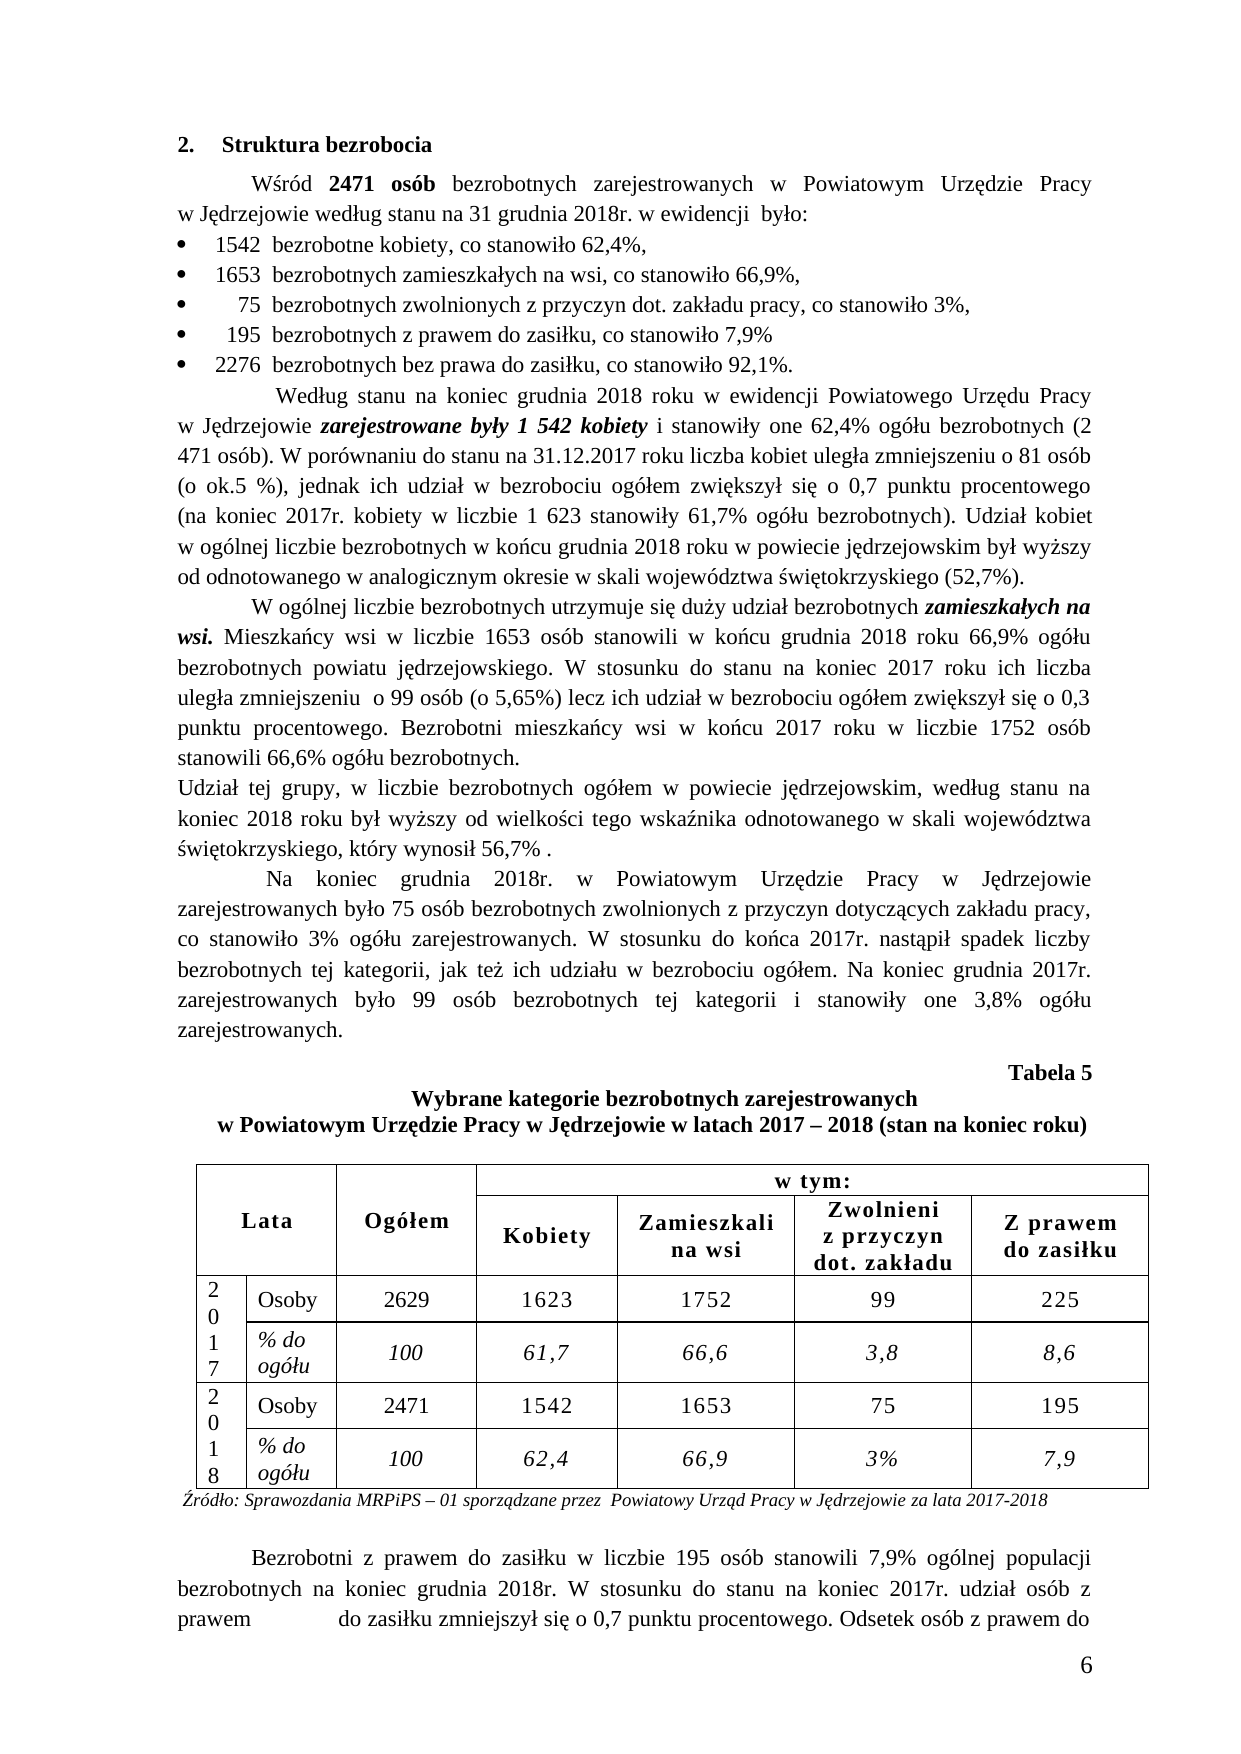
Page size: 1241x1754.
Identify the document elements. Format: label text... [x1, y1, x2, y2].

table_cell 2629 [337, 1276, 476, 1321]
table_cell 100 [337, 1429, 476, 1488]
list 1653 bezrobotnych zamieszkałych na wsi, co stanowiło 66,9%, [177, 261, 1092, 287]
text Według stanu na koniec grudnia 2018 roku w ewidencji Powiatowego Urzędu Pracy w Jędrzejowie zarejestrowane były 1 542 kobiety i stanowiły one 62,4% ogółu bezrobotnych (2 471 osób). W porównaniu do stanu na 31.12.2017 roku liczba kobiet uległa zmniejszeniu o 81 osób (o ok.5 %), jednak ich udział w bezrobociu ogółem zwiększył się o 0,7 punktu procentowego (na koniec 2017r. kobiety w liczbie 1 623 stanowiły 61,7% ogółu bezrobotnych). Udział kobiet w ogólnej liczbie bezrobotnych w końcu grudnia 2018 roku w powiecie jędrzejowskim był wyższy od odnotowanego w analogicznym okresie w skali województwa świętokrzyskiego (52,7%). [177, 382, 1092, 589]
table_header Lata [197, 1165, 336, 1275]
table_cell % do ogółu [247, 1323, 336, 1382]
table_cell 7,9 [972, 1429, 1148, 1488]
list 1542 bezrobotne kobiety, co stanowiło 62,4%, [177, 231, 1092, 257]
table_cell 1752 [618, 1276, 794, 1321]
table_cell % do ogółu [247, 1429, 336, 1488]
table_cell 61,7 [477, 1323, 617, 1382]
text w Powiatowym Urzędzie Pracy w Jędrzejowie w latach 2017 – 2018 (stan na koniec roku) [177, 1111, 1092, 1138]
table_cell 99 [795, 1276, 971, 1321]
list Struktura bezrobocia [177, 131, 1092, 158]
text Źródło: Sprawozdania MRPiPS – 01 sporządzane przez Powiatowy Urząd Pracy w Jędrzejowie za lata 2017-2018 [177, 1489, 1092, 1511]
table_cell Zamieszkali na wsi [618, 1196, 794, 1275]
text Na koniec grudnia 2018r. w Powiatowym Urzędzie Pracy w Jędrzejowie zarejestrowanych było 75 osób bezrobotnych zwolnionych z przyczyn dotyczących zakładu pracy, co stanowiło 3% ogółu zarejestrowanych. W stosunku do końca 2017r. nastąpił spadek liczby bezrobotnych tej kategorii, jak też ich udziału w bezrobociu ogółem. Na koniec grudnia 2017r. zarejestrowanych było 99 osób bezrobotnych tej kategorii i stanowiły one 3,8% ogółu zarejestrowanych. [177, 865, 1092, 1042]
table_header Ogółem [337, 1165, 476, 1275]
text Wybrane kategorie bezrobotnych zarejestrowanych [236, 1085, 1092, 1111]
list 75 bezrobotnych zwolnionych z przyczyn dot. zakładu pracy, co stanowiło 3%, [177, 291, 1092, 317]
text Udział tej grupy, w liczbie bezrobotnych ogółem w powiecie jędrzejowskim, według stanu na koniec 2018 roku był wyższy od wielkości tego wskaźnika odnotowanego w skali województwa świętokrzyskiego, który wynosił 56,7% . [177, 774, 1092, 861]
table_cell Osoby [247, 1276, 336, 1321]
list 195 bezrobotnych z prawem do zasiłku, co stanowiło 7,9% [177, 321, 1092, 348]
list 2276 bezrobotnych bez prawa do zasiłku, co stanowiło 92,1%. [177, 351, 1092, 378]
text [177, 1544, 1092, 1631]
table_cell 100 [337, 1323, 476, 1382]
table_cell Osoby [247, 1383, 336, 1428]
table_cell 1653 [618, 1383, 794, 1428]
table_cell 66,9 [618, 1429, 794, 1488]
table_header w tym: [477, 1165, 1148, 1195]
table_cell 66,6 [618, 1323, 794, 1382]
table_cell 2 0 1 8 [197, 1383, 246, 1488]
table_cell 62,4 [477, 1429, 617, 1488]
table_cell Zwolnieni z przyczyn dot. zakładu [795, 1196, 971, 1275]
text Tabela 5 [177, 1059, 1092, 1085]
table_cell 1542 [477, 1383, 617, 1428]
table_cell 75 [795, 1383, 971, 1428]
table_cell 195 [972, 1383, 1148, 1428]
text Wśród 2471 osób bezrobotnych zarejestrowanych w Powiatowym Urzędzie Pracy w Jędrzejowie według stanu na 31 grudnia 2018r. w ewidencji było: [177, 170, 1092, 227]
table_cell 8,6 [972, 1323, 1148, 1382]
table_cell Kobiety [477, 1196, 617, 1275]
table_cell 2471 [337, 1383, 476, 1428]
table_cell Z prawem do zasiłku [972, 1196, 1148, 1275]
table_cell 1623 [477, 1276, 617, 1321]
table_cell 3,8 [795, 1323, 971, 1382]
table_cell 2 0 1 7 [197, 1276, 246, 1382]
text W ogólnej liczbie bezrobotnych utrzymuje się duży udział bezrobotnych zamieszkałych na wsi. Mieszkańcy wsi w liczbie 1653 osób stanowili w końcu grudnia 2018 roku 66,9% ogółu bezrobotnych powiatu jędrzejowskiego. W stosunku do stanu na koniec 2017 roku ich liczba uległa zmniejszeniu o 99 osób (o 5,65%) lecz ich udział w bezrobociu ogółem zwiększył się o 0,3 punktu procentowego. Bezrobotni mieszkańcy wsi w końcu 2017 roku w liczbie 1752 osób stanowili 66,6% ogółu bezrobotnych. [177, 593, 1092, 771]
table_cell 225 [972, 1276, 1148, 1321]
table_cell 3% [795, 1429, 971, 1488]
